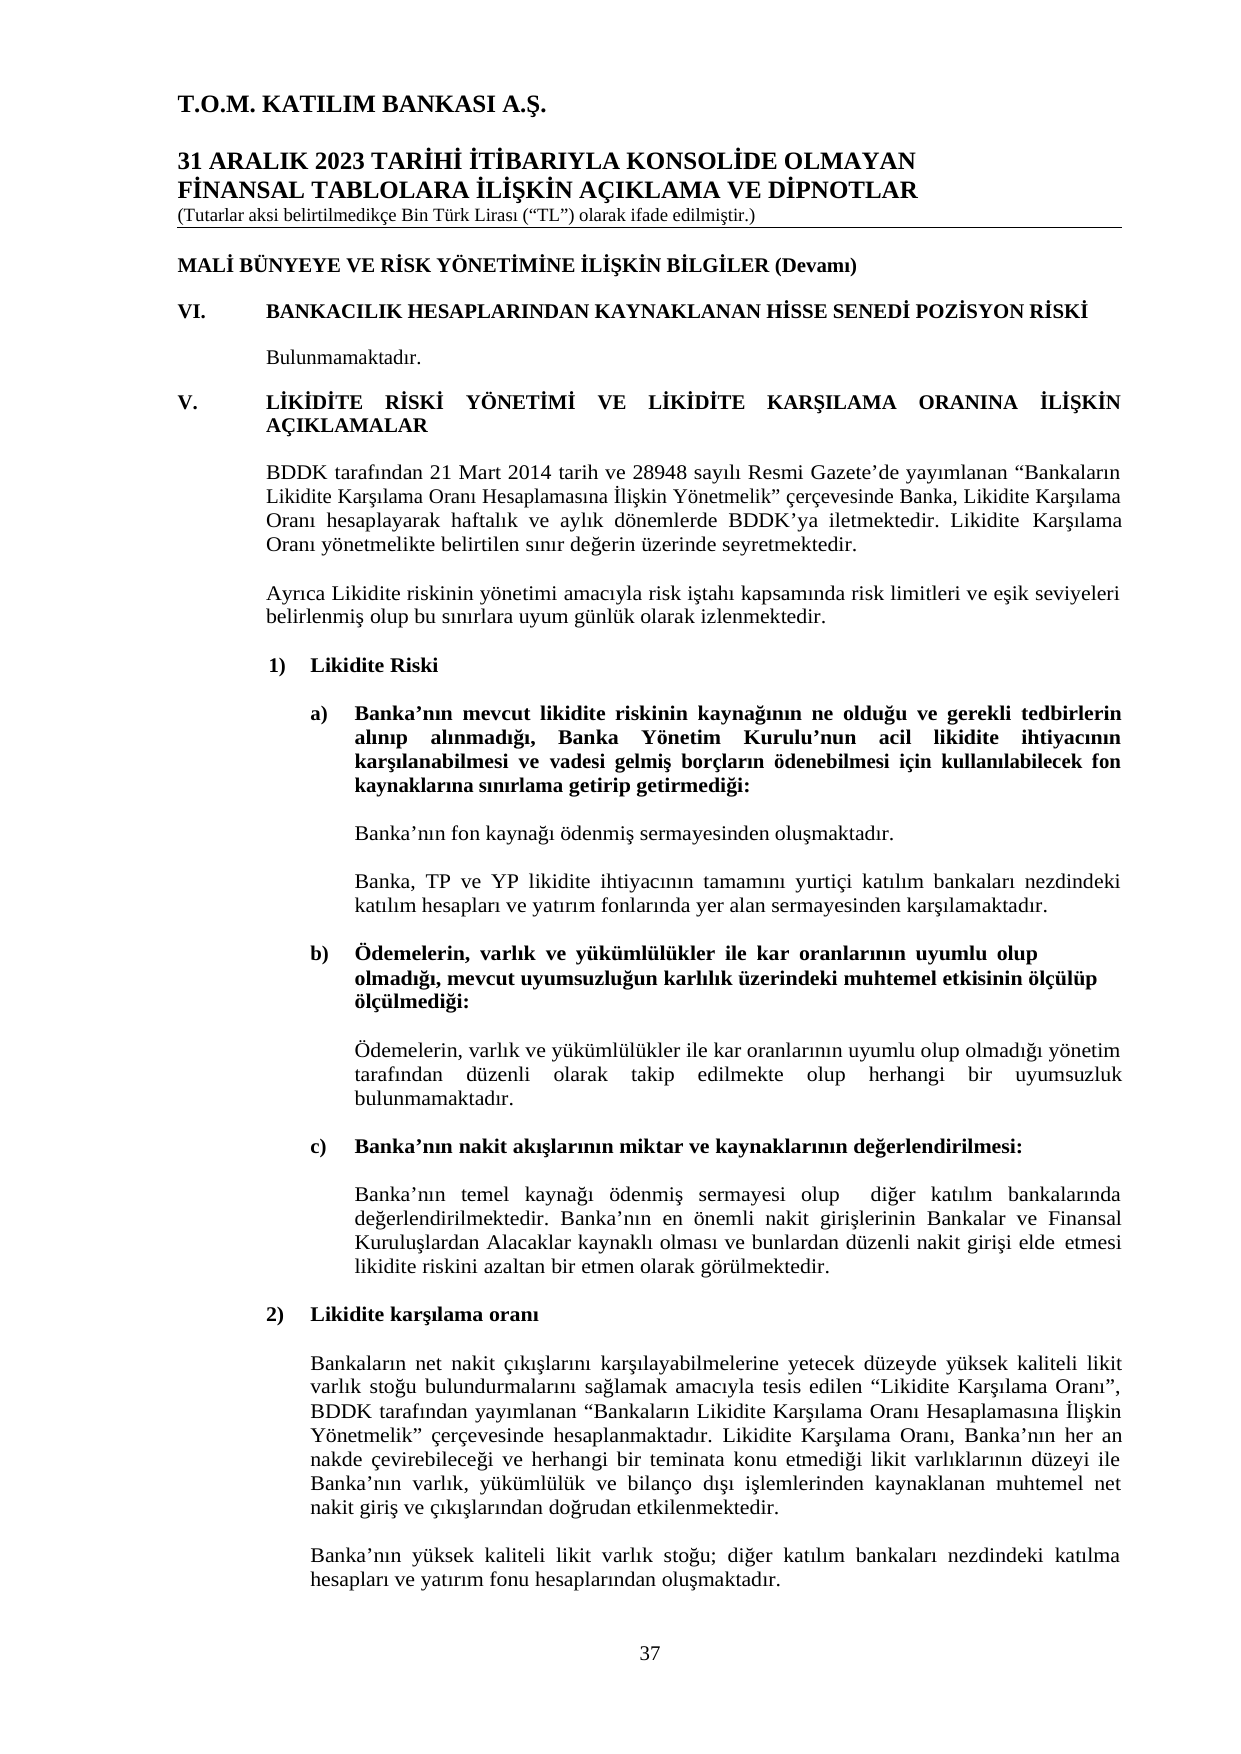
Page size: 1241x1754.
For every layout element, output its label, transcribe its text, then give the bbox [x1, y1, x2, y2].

list Banka’nın mevcut likidite riskinin kaynağının ne olduğu ve gerekli tedbirlerin alınıp alınmadığı, Banka Yönetim Kurulu’nun acil likidite ihtiyacının karşılanabilmesi ve vadesi gelmiş borçların ödenebilmesi için kullanılabilecek fon kaynaklarına sınırlama getirip getirmediği: [310, 701, 1122, 797]
text Bulunmamaktadır. [177, 346, 1122, 369]
text V. LİKİDİTE RİSKİ YÖNETİMİ VE LİKİDİTE KARŞILAMA ORANINA İLİŞKİN AÇIKLAMALAR [177, 392, 1122, 437]
text MALİ BÜNYEYE VE RİSK YÖNETİMİNE İLİŞKİN BİLGİLER (Devamı) [177, 255, 1122, 277]
text VI. BANKACILIK HESAPLARINDAN KAYNAKLANAN HİSSE SENEDİ POZİSYON RİSKİ [177, 300, 1122, 323]
text 2) Likidite karşılama oranı [266, 1302, 1122, 1326]
text Banka’nın fon kaynağı ödenmiş sermayesinden oluşmaktadır. [354, 821, 1122, 845]
text Ayrıca Likidite riskinin yönetimi amacıyla risk iştahı kapsamında risk limitleri ve eşik seviyeleri belirlenmiş olup bu sınırlara uyum günlük olarak izlenmektedir. [266, 580, 1122, 628]
text Banka’nın yüksek kaliteli likit varlık stoğu; diğer katılım bankaları nezdindeki katılma hesapları ve yatırım fonu hesaplarından oluşmaktadır. [310, 1543, 1122, 1591]
subtitle Banka’nın nakit akışlarının miktar ve kaynaklarının değerlendirilmesi: [310, 1134, 1122, 1158]
subtitle Ödemelerin, varlık ve yükümlülükler ile kar oranlarının uyumlu olup olmadığı, mevcut uyumsuzluğun karlılık üzerindeki muhtemel etkisinin ölçülüp ölçülmediği: [310, 941, 1122, 1013]
text Bankaların net nakit çıkışlarını karşılayabilmelerine yetecek düzeyde yüksek kaliteli likit varlık stoğu bulundurmalarını sağlamak amacıyla tesis edilen “Likidite Karşılama Oranı”, BDDK tarafından yayımlanan “Bankaların Likidite Karşılama Oranı Hesaplamasına İlişkin Yönetmelik” çerçevesinde hesaplanmaktadır. Likidite Karşılama Oranı, Banka’nın her an nakde çevirebileceği ve herhangi bir teminata konu etmediği likit varlıklarının düzeyi ile Banka’nın varlık, yükümlülük ve bilanço dışı işlemlerinden kaynaklanan muhtemel net nakit giriş ve çıkışlarından doğrudan etkilenmektedir. [310, 1350, 1122, 1519]
text Banka, TP ve YP likidite ihtiyacının tamamını yurtiçi katılım bankaları nezdindeki katılım hesapları ve yatırım fonlarında yer alan sermayesinden karşılamaktadır. [354, 869, 1122, 917]
text BDDK tarafından 21 Mart 2014 tarih ve 28948 sayılı Resmi Gazete’de yayımlanan “Bankaların Likidite Karşılama Oranı Hesaplamasına İlişkin Yönetmelik” çerçevesinde Banka, Likidite Karşılama Oranı hesaplayarak haftalık ve aylık dönemlerde BDDK’ya iletmektedir. Likidite Karşılama Oranı yönetmelikte belirtilen sınır değerin üzerinde seyretmektedir. [266, 460, 1122, 556]
subtitle Likidite Riski [268, 653, 1122, 677]
text Ödemelerin, varlık ve yükümlülükler ile kar oranlarının uyumlu olup olmadığı yönetim tarafından düzenli olarak takip edilmekte olup herhangi bir uyumsuzluk bulunmamaktadır. [354, 1038, 1122, 1110]
text Banka’nın temel kaynağı ödenmiş sermayesi olup diğer katılım bankalarında değerlendirilmektedir. Banka’nın en önemli nakit girişlerinin Bankalar ve Finansal Kuruluşlardan Alacaklar kaynaklı olması ve bunlardan düzenli nakit girişi elde etmesi likidite riskini azaltan bir etmen olarak görülmektedir. [354, 1182, 1122, 1278]
